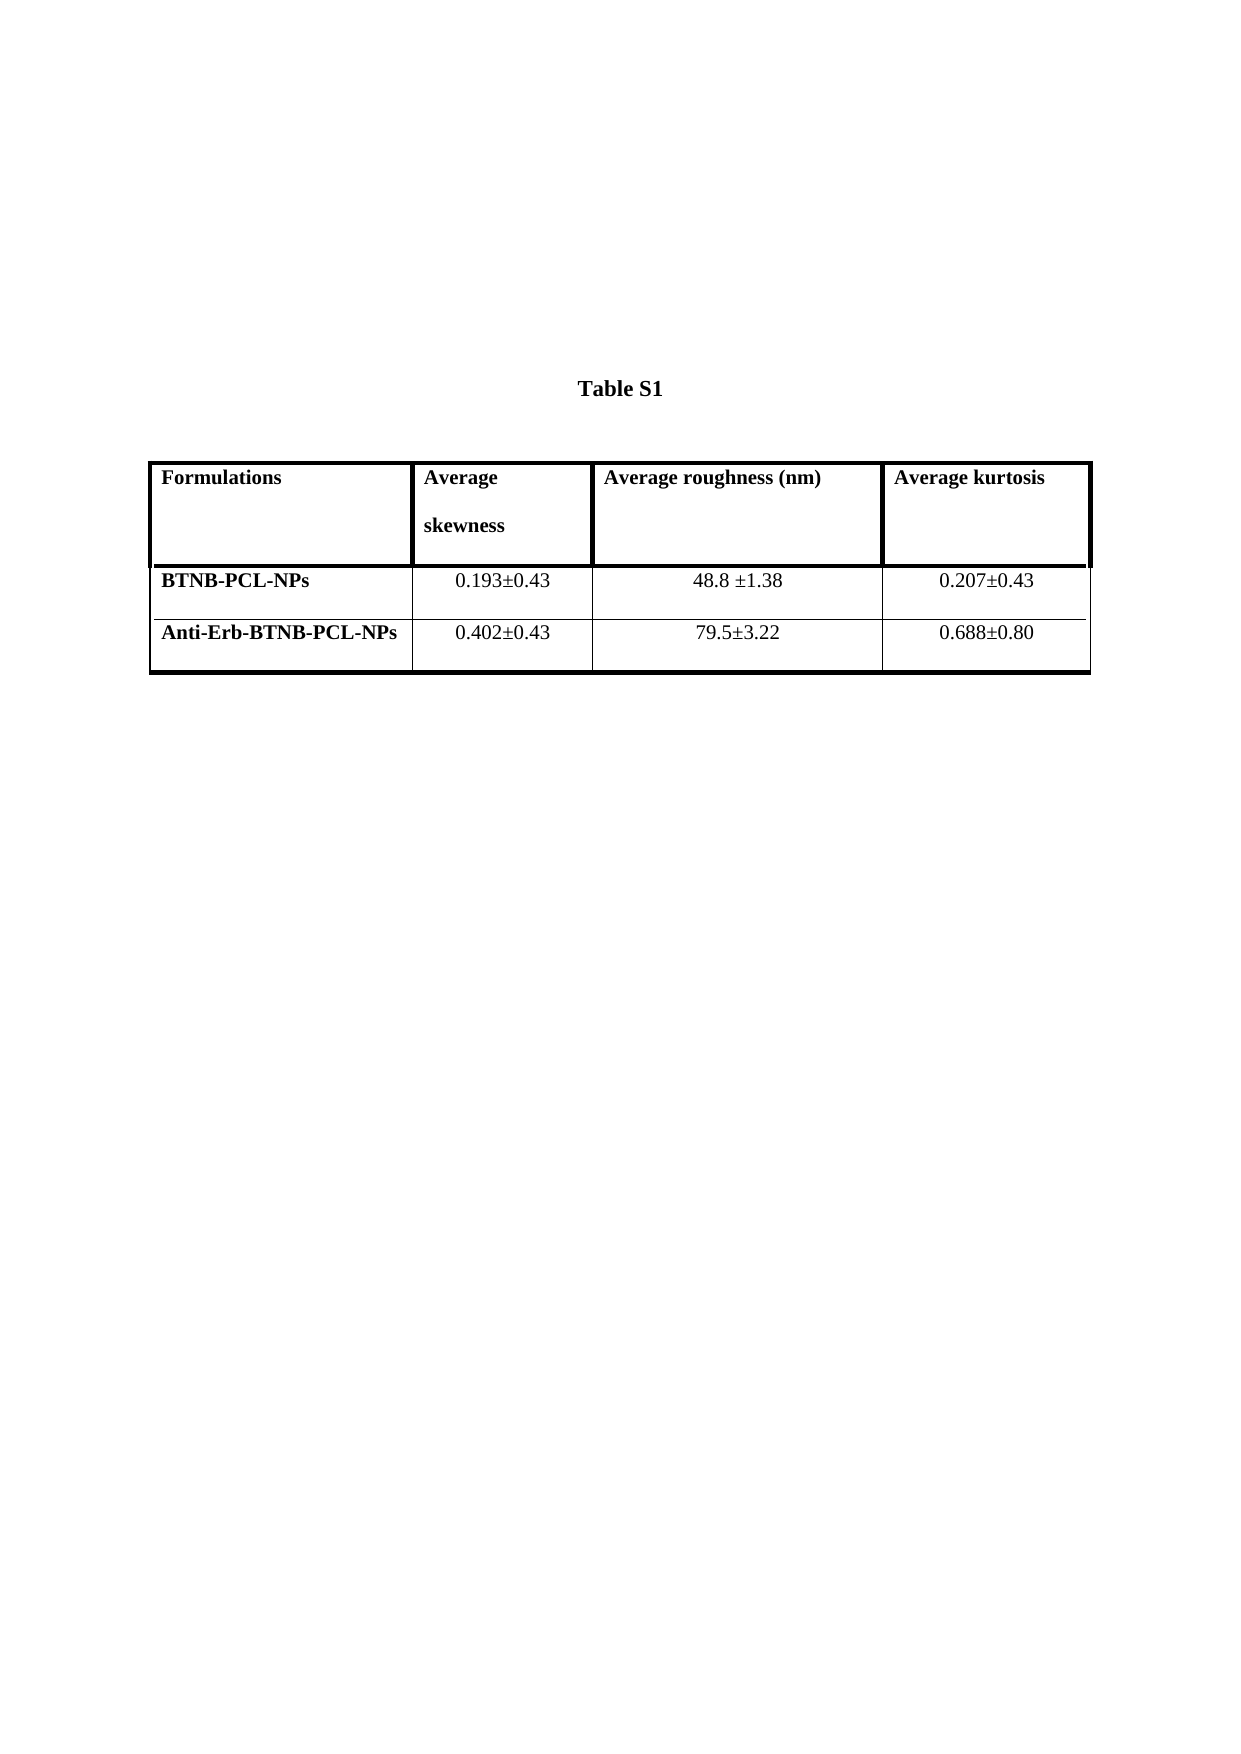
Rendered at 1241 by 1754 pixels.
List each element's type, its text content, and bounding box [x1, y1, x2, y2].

table_header Average kurtosis [885, 465, 1088, 564]
table_header Average roughness (nm) [595, 465, 880, 564]
text Table S1 [150, 376, 1090, 402]
table_cell 0.207±0.43 [883, 564, 1090, 619]
table_cell 0.193±0.43 [413, 568, 592, 619]
table_header Formulations [152, 465, 410, 564]
table_header Average skewness [415, 465, 590, 564]
table_cell 0.402±0.43 [413, 620, 592, 670]
table_cell Anti-Erb-BTNB-PCL-NPs [151, 619, 412, 670]
table_cell 79.5±3.22 [593, 620, 882, 670]
table_cell BTNB-PCL-NPs [151, 564, 412, 619]
table_cell 0.688±0.80 [883, 619, 1090, 670]
table_cell 48.8 ±1.38 [593, 568, 882, 619]
